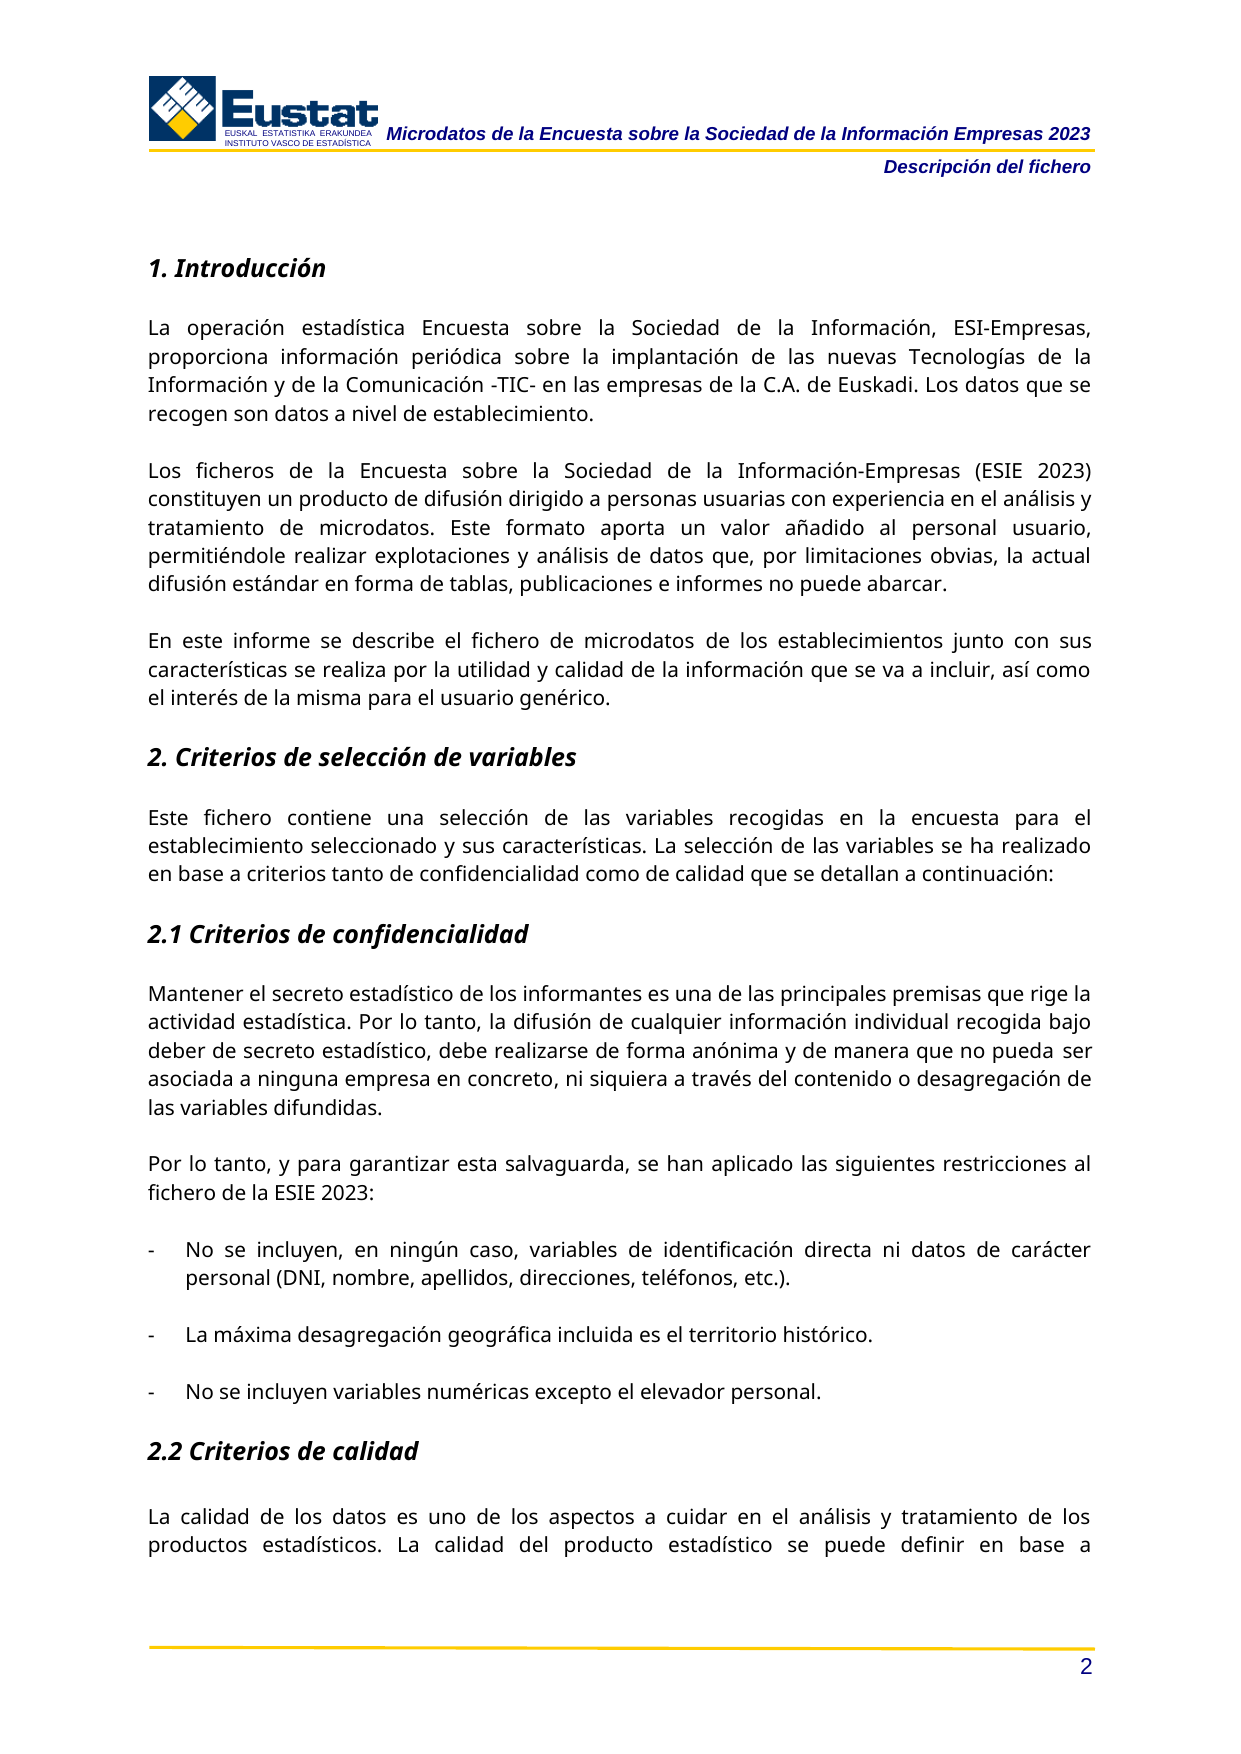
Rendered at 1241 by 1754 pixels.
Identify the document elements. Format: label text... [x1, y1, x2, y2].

text 2.2 Criterios de calidad [148, 1434, 1092, 1468]
text 1. Introducción [148, 251, 1092, 285]
picture [149, 76, 378, 141]
text Por lo tanto, y para garantizar esta salvaguarda, se han aplicado las siguientes restricciones al fichero de la ESIE 2023: [148, 1149, 1092, 1206]
text Mantener el secreto estadístico de los informantes es una de las principales premisas que rige la actividad estadística. Por lo tanto, la difusión de cualquier información individual recogida bajo deber de secreto estadístico, debe realizarse de forma anónima y de manera que no pueda ser asociada a ninguna empresa en concreto, ni siquiera a través del contenido o desagregación de las variables difundidas. [148, 979, 1092, 1121]
list No se incluyen variables numéricas excepto el elevador personal. [148, 1377, 1092, 1405]
list No se incluyen, en ningún caso, variables de identificación directa ni datos de carácter personal (DNI, nombre, apellidos, direcciones, teléfonos, etc.). [148, 1235, 1092, 1292]
text Los ficheros de la Encuesta sobre la Sociedad de la Información-Empresas (ESIE 2023) constituyen un producto de difusión dirigido a personas usuarias con experiencia en el análisis y tratamiento de microdatos. Este formato aporta un valor añadido al personal usuario, permitiéndole realizar explotaciones y análisis de datos que, por limitaciones obvias, la actual difusión estándar en forma de tablas, publicaciones e informes no puede abarcar. [148, 456, 1092, 598]
text Este fichero contiene una selección de las variables recogidas en la encuesta para el establecimiento seleccionado y sus características. La selección de las variables se ha realizado en base a criterios tanto de confidencialidad como de calidad que se detallan a continuación: [148, 803, 1092, 888]
text 2. Criterios de selección de variables [148, 740, 1092, 774]
text 2.1 Criterios de confidencialidad [148, 916, 1092, 950]
text La operación estadística Encuesta sobre de la Información, ESI-Empresas, proporciona información periódica sobre la implantación de las nuevas Tecnologías de y de -TIC- en las empresas de la C.A. de Euskadi. Los datos que se recogen son datos a nivel de establecimiento. [148, 313, 1092, 427]
text En este informe se describe el fichero de microdatos de los establecimientos junto con sus características se realiza por la utilidad y calidad de la información que se va a incluir, así como el interés de la misma para el usuario genérico. [148, 626, 1092, 712]
list La máxima desagregación geográfica incluida es el territorio histórico. [148, 1320, 1092, 1348]
